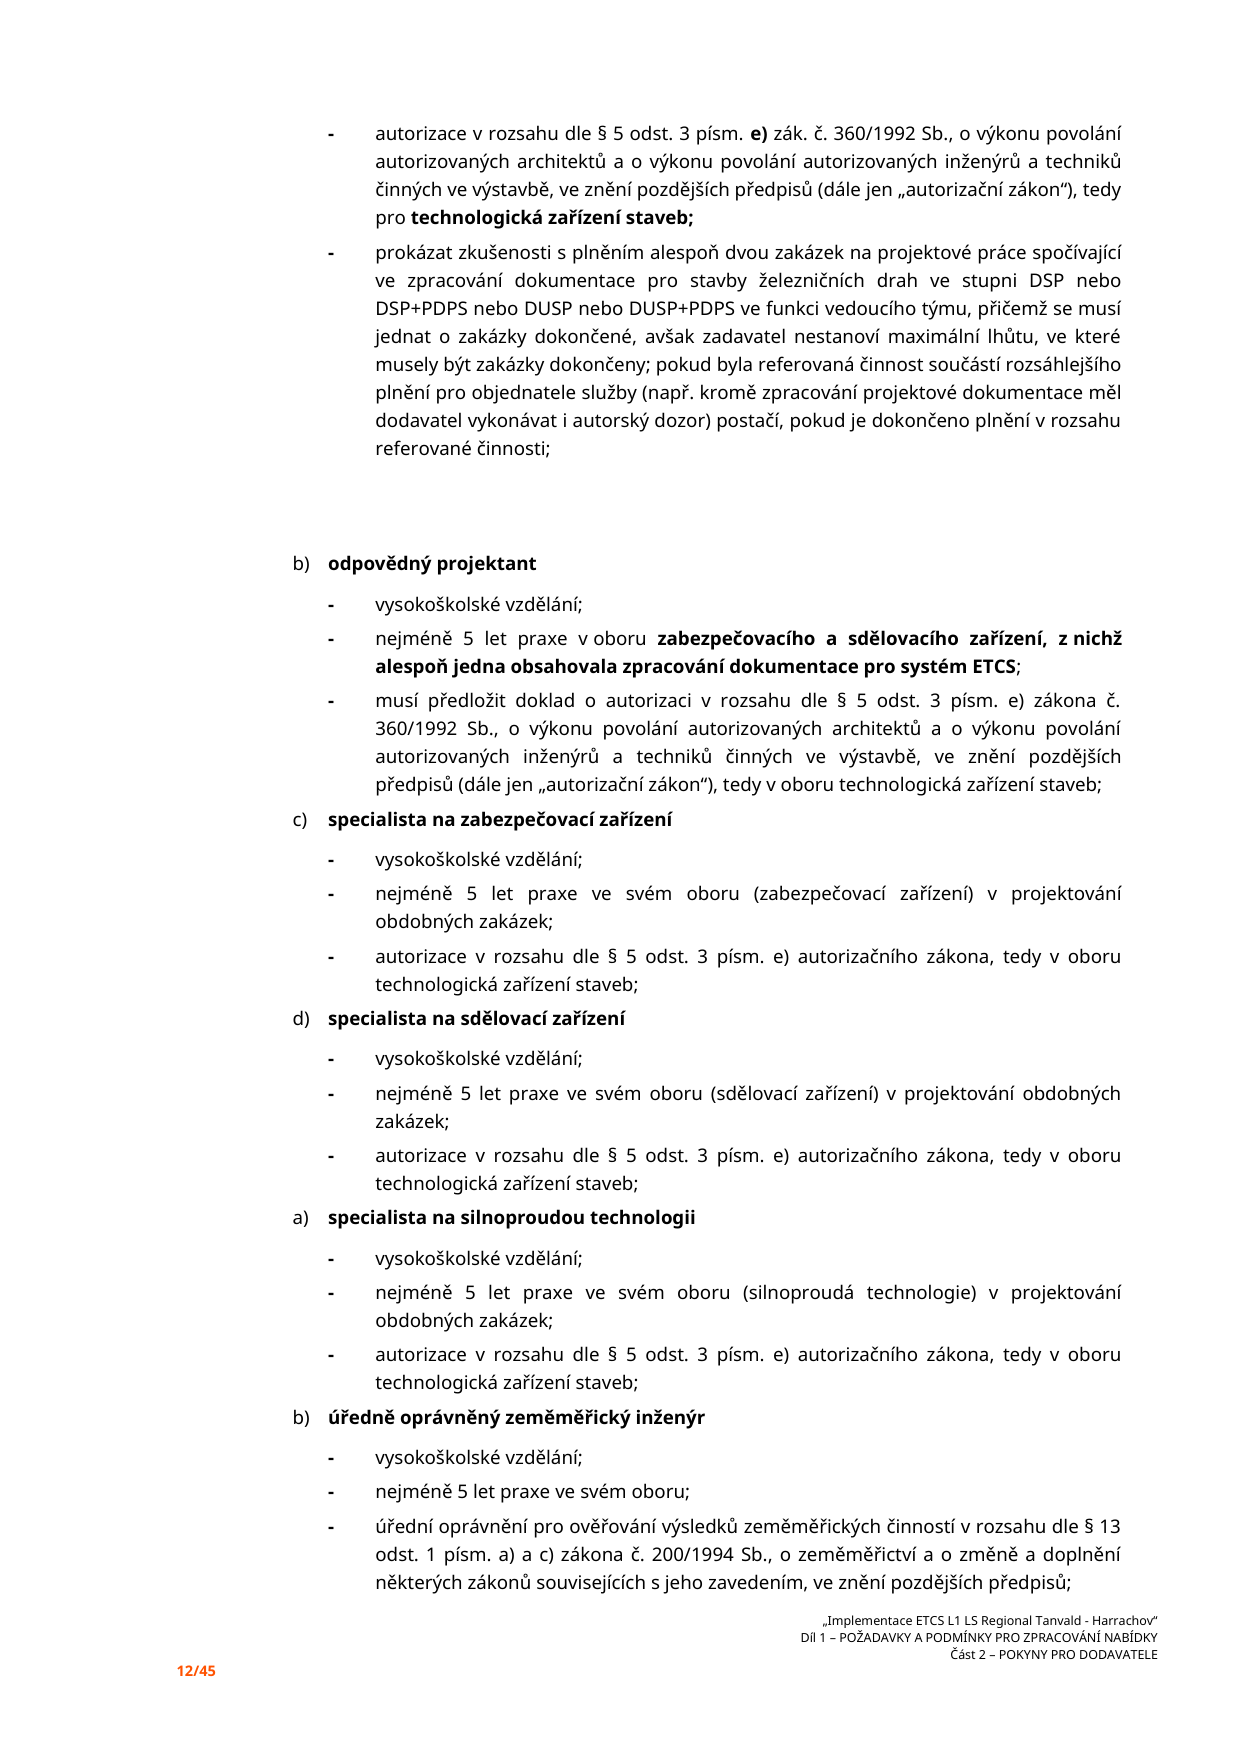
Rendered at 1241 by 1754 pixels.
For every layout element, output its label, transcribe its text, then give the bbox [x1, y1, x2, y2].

text nejméně 5 let praxe v oboru zabezpečovacího a sdělovacího zařízení, z nichž alespoň jedna obsahovala zpracování dokumentace pro systém ETCS; [328, 625, 1122, 679]
text musí předložit doklad o autorizaci v rozsahu dle § 5 odst. 3 písm. e) zákona č. 360/1992 Sb., o výkonu povolání autorizovaných architektů a o výkonu povolání autorizovaných inženýrů a techniků činných ve výstavbě, ve znění pozdějších předpisů (dále jen „autorizační zákon“), tedy v oboru technologická zařízení staveb; [328, 687, 1122, 797]
text vysokoškolské vzdělání; [328, 591, 1122, 616]
text autorizace v rozsahu dle § 5 odst. 3 písm. e) autorizačního zákona, tedy v oboru technologická zařízení staveb; [328, 943, 1122, 996]
text nejméně 5 let praxe ve svém oboru (silnoproudá technologie) v projektování obdobných zakázek; [328, 1279, 1122, 1333]
text vysokoškolské vzdělání; [328, 1046, 1122, 1071]
text nejméně 5 let praxe ve svém oboru (sdělovací zařízení) v projektování obdobných zakázek; [328, 1080, 1122, 1133]
list specialista na sdělovací zařízení [292, 1005, 1122, 1031]
text úřední oprávnění pro ověřování výsledků zeměměřických činností v rozsahu dle § 13 odst. 1 písm. a) a c) zákona č. 200/1994 Sb., o zeměměřictví a o změně a doplnění některých zákonů souvisejících s jeho zavedením, ve znění pozdějších předpisů; [328, 1513, 1122, 1594]
text nejméně 5 let praxe ve svém oboru; [328, 1479, 1122, 1504]
list úředně oprávněný zeměměřický inženýr [292, 1404, 1122, 1429]
text prokázat zkušenosti s plněním alespoň dvou zakázek na projektové práce spočívající ve zpracování dokumentace pro stavby železničních drah ve stupni DSP nebo DSP+PDPS nebo DUSP nebo DUSP+PDPS ve funkci vedoucího týmu, přičemž se musí jednat o zakázky dokončené, avšak zadavatel nestanoví maximální lhůtu, ve které musely být zakázky dokončeny; pokud byla referovaná činnost součástí rozsáhlejšího plnění pro objednatele služby (např. kromě zpracování projektové dokumentace měl dodavatel vykonávat i autorský dozor) postačí, pokud je dokončeno plnění v rozsahu referované činnosti; [328, 239, 1122, 461]
text autorizace v rozsahu dle § 5 odst. 3 písm. e) zák. č. 360/1992 Sb., o výkonu povolání autorizovaných architektů a o výkonu povolání autorizovaných inženýrů a techniků činných ve výstavbě, ve znění pozdějších předpisů (dále jen „autorizační zákon“), tedy pro technologická zařízení staveb; [328, 121, 1122, 230]
text autorizace v rozsahu dle § 5 odst. 3 písm. e) autorizačního zákona, tedy v oboru technologická zařízení staveb; [328, 1342, 1122, 1395]
list specialista na zabezpečovací zařízení [292, 806, 1122, 831]
text vysokoškolské vzdělání; [328, 846, 1122, 872]
list specialista na silnoproudou technologii [292, 1204, 1122, 1230]
text vysokoškolské vzdělání; [328, 1245, 1122, 1271]
list odpovědný projektant [292, 550, 1122, 576]
text nejméně 5 let praxe ve svém oboru (zabezpečovací zařízení) v projektování obdobných zakázek; [328, 881, 1122, 934]
text vysokoškolské vzdělání; [328, 1444, 1122, 1470]
text autorizace v rozsahu dle § 5 odst. 3 písm. e) autorizačního zákona, tedy v oboru technologická zařízení staveb; [328, 1142, 1122, 1196]
